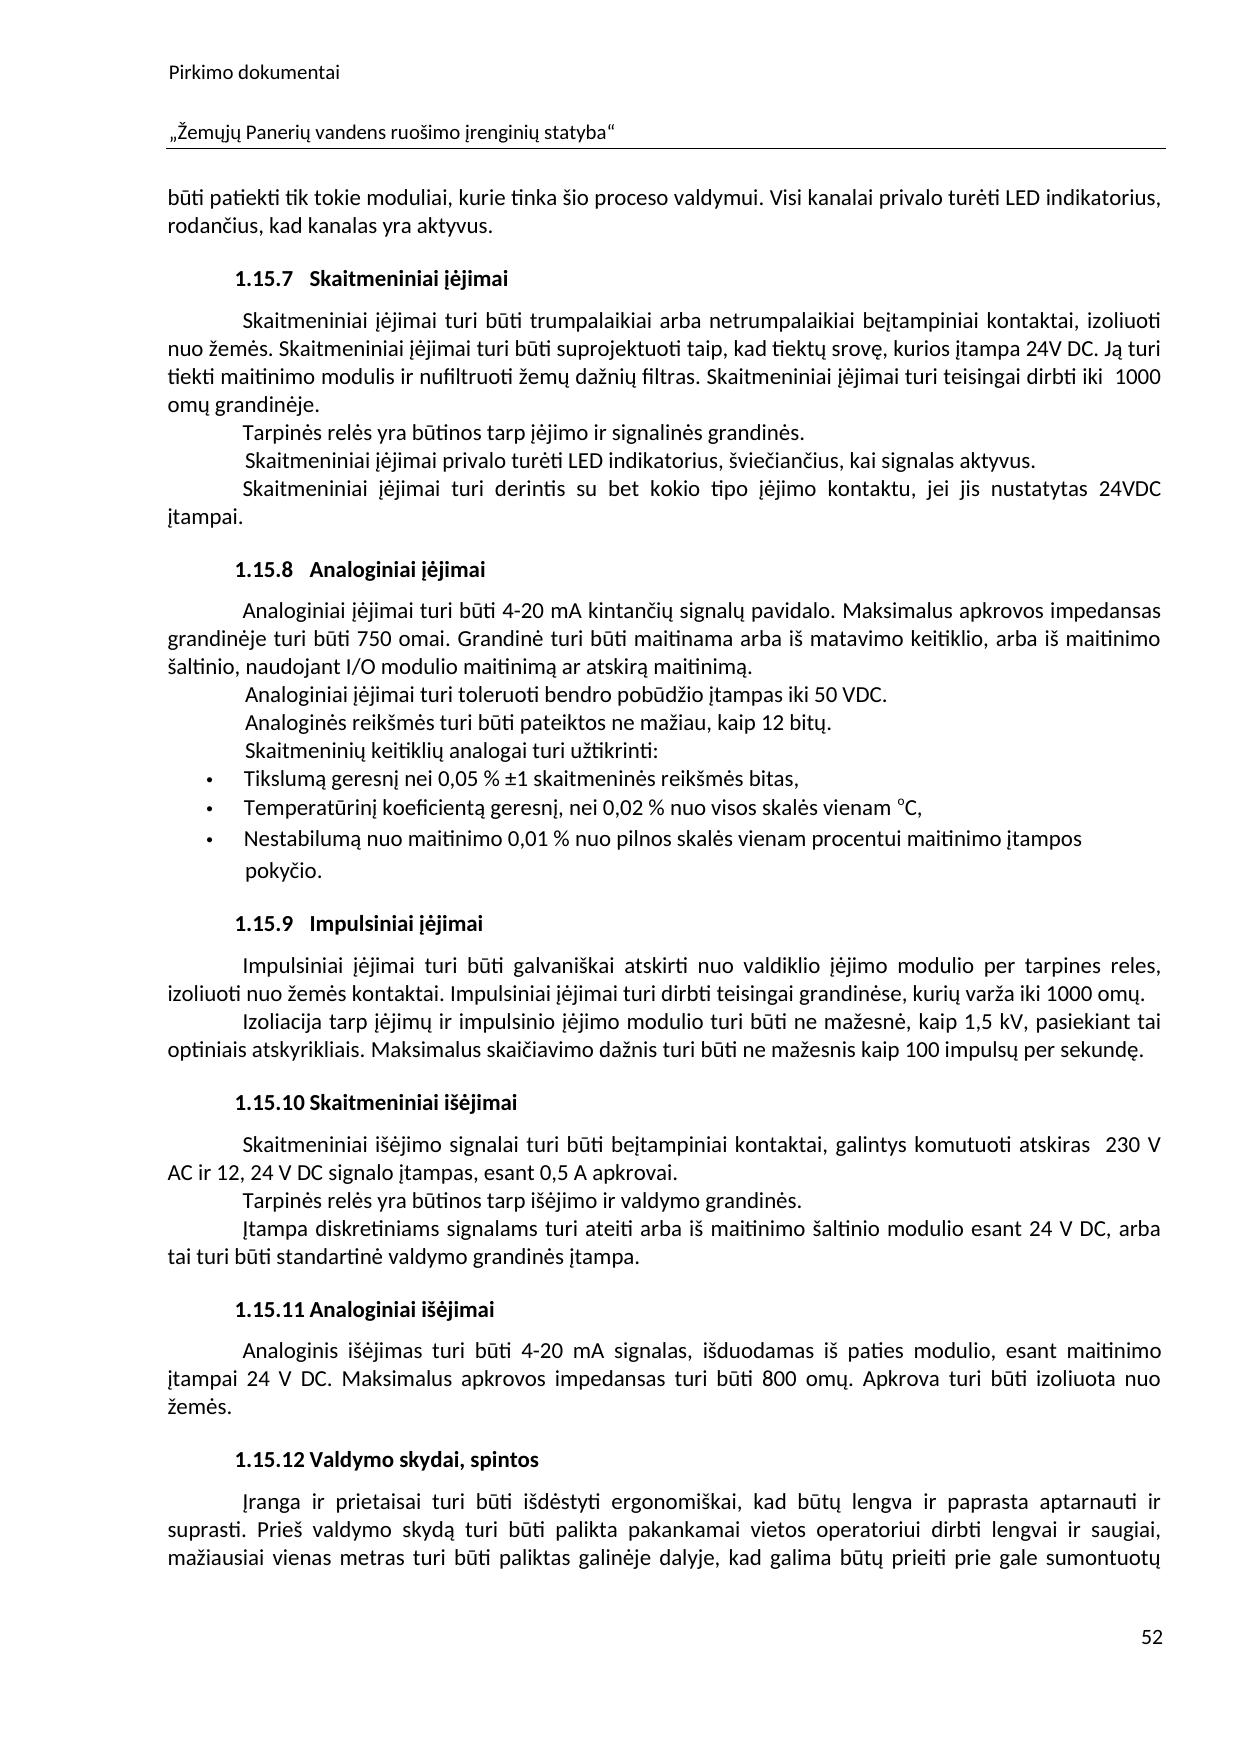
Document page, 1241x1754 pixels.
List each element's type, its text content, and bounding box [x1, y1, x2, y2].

text Impulsiniai įėjimai turi būti galvaniškai atskirti nuo valdiklio įėjimo modulio per tarpines reles, izoliuoti nuo žemės kontaktai. Impulsiniai įėjimai turi dirbti teisingai grandinėse, kurių varža iki 1000 omų. [167, 951, 1163, 1007]
text Skaitmeniniai įėjimai privalo turėti LED indikatorius, šviečiančius, kai signalas aktyvus. [245, 446, 1163, 474]
text Analoginiai įėjimai turi toleruoti bendro pobūdžio įtampas iki 50 VDC. [245, 681, 1163, 708]
subtitle Analoginiai išėjimai [234, 1295, 1163, 1323]
subtitle Analoginiai įėjimai [234, 555, 1163, 583]
text pokyčio. [245, 856, 1163, 884]
list Temperatūrinį koeficientą geresnį, nei 0,02 % nuo visos skalės vienam oC, [206, 793, 1163, 821]
text Izoliacija tarp įėjimų ir impulsinio įėjimo modulio turi būti ne mažesnė, kaip 1,5 kV, pasiekiant tai optiniais atskyrikliais. Maksimalus skaičiavimo dažnis turi būti ne mažesnis kaip 100 impulsų per sekundę. [167, 1007, 1163, 1063]
subtitle Valdymo skydai, spintos [234, 1445, 1163, 1473]
text Skaitmeniniai įėjimai turi būti trumpalaikiai arba netrumpalaikiai beįtampiniai kontaktai, izoliuoti nuo žemės. Skaitmeniniai įėjimai turi būti suprojektuoti taip, kad tiektų srovę, kurios įtampa 24V DC. Ją turi tiekti maitinimo modulis ir nufiltruoti žemų dažnių filtras. Skaitmeniniai įėjimai turi teisingai dirbti iki 1000 omų grandinėje. [167, 306, 1163, 418]
subtitle Skaitmeniniai įėjimai [234, 264, 1163, 292]
text Analoginis išėjimas turi būti 4-20 mA signalas, išduodamas iš paties modulio, esant maitinimo įtampai 24 V DC. Maksimalus apkrovos impedansas turi būti 800 omų. Apkrova turi būti izoliuota nuo žemės. [167, 1336, 1163, 1420]
text Analoginiai įėjimai turi būti 4-20 mA kintančių signalų pavidalo. Maksimalus apkrovos impedansas grandinėje turi būti 750 omai. Grandinė turi būti maitinama arba iš matavimo keitiklio, arba iš maitinimo šaltinio, naudojant I/O modulio maitinimą ar atskirą maitinimą. [167, 596, 1163, 681]
subtitle Impulsiniai įėjimai [234, 909, 1163, 937]
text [167, 183, 1163, 239]
text Skaitmeniniai išėjimo signalai turi būti beįtampiniai kontaktai, galintys komutuoti atskiras 230 V AC ir 12, 24 V DC signalo įtampas, esant 0,5 A apkrovai. [167, 1130, 1163, 1186]
list Nestabilumą nuo maitinimo 0,01 % nuo pilnos skalės vienam procentui maitinimo įtampos [206, 824, 1163, 852]
text Skaitmeninių keitiklių analogai turi užtikrinti: [245, 737, 1163, 764]
text Įtampa diskretiniams signalams turi ateiti arba iš maitinimo šaltinio modulio esant 24 V DC, arba tai turi būti standartinė valdymo grandinės įtampa. [167, 1214, 1163, 1270]
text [167, 1487, 1163, 1571]
text Analoginės reikšmės turi būti pateiktos ne mažiau, kaip 12 bitų. [245, 708, 1163, 737]
subtitle Skaitmeniniai išėjimai [234, 1088, 1163, 1116]
list Tikslumą geresnį nei 0,05 % ±1 skaitmeninės reikšmės bitas, [206, 764, 1163, 793]
text Skaitmeniniai įėjimai turi derintis su bet kokio tipo įėjimo kontaktu, jei jis nustatytas 24VDC įtampai. [167, 474, 1163, 530]
text Tarpinės relės yra būtinos tarp išėjimo ir valdymo grandinės. [167, 1186, 1163, 1214]
text Tarpinės relės yra būtinos tarp įėjimo ir signalinės grandinės. [167, 418, 1163, 446]
